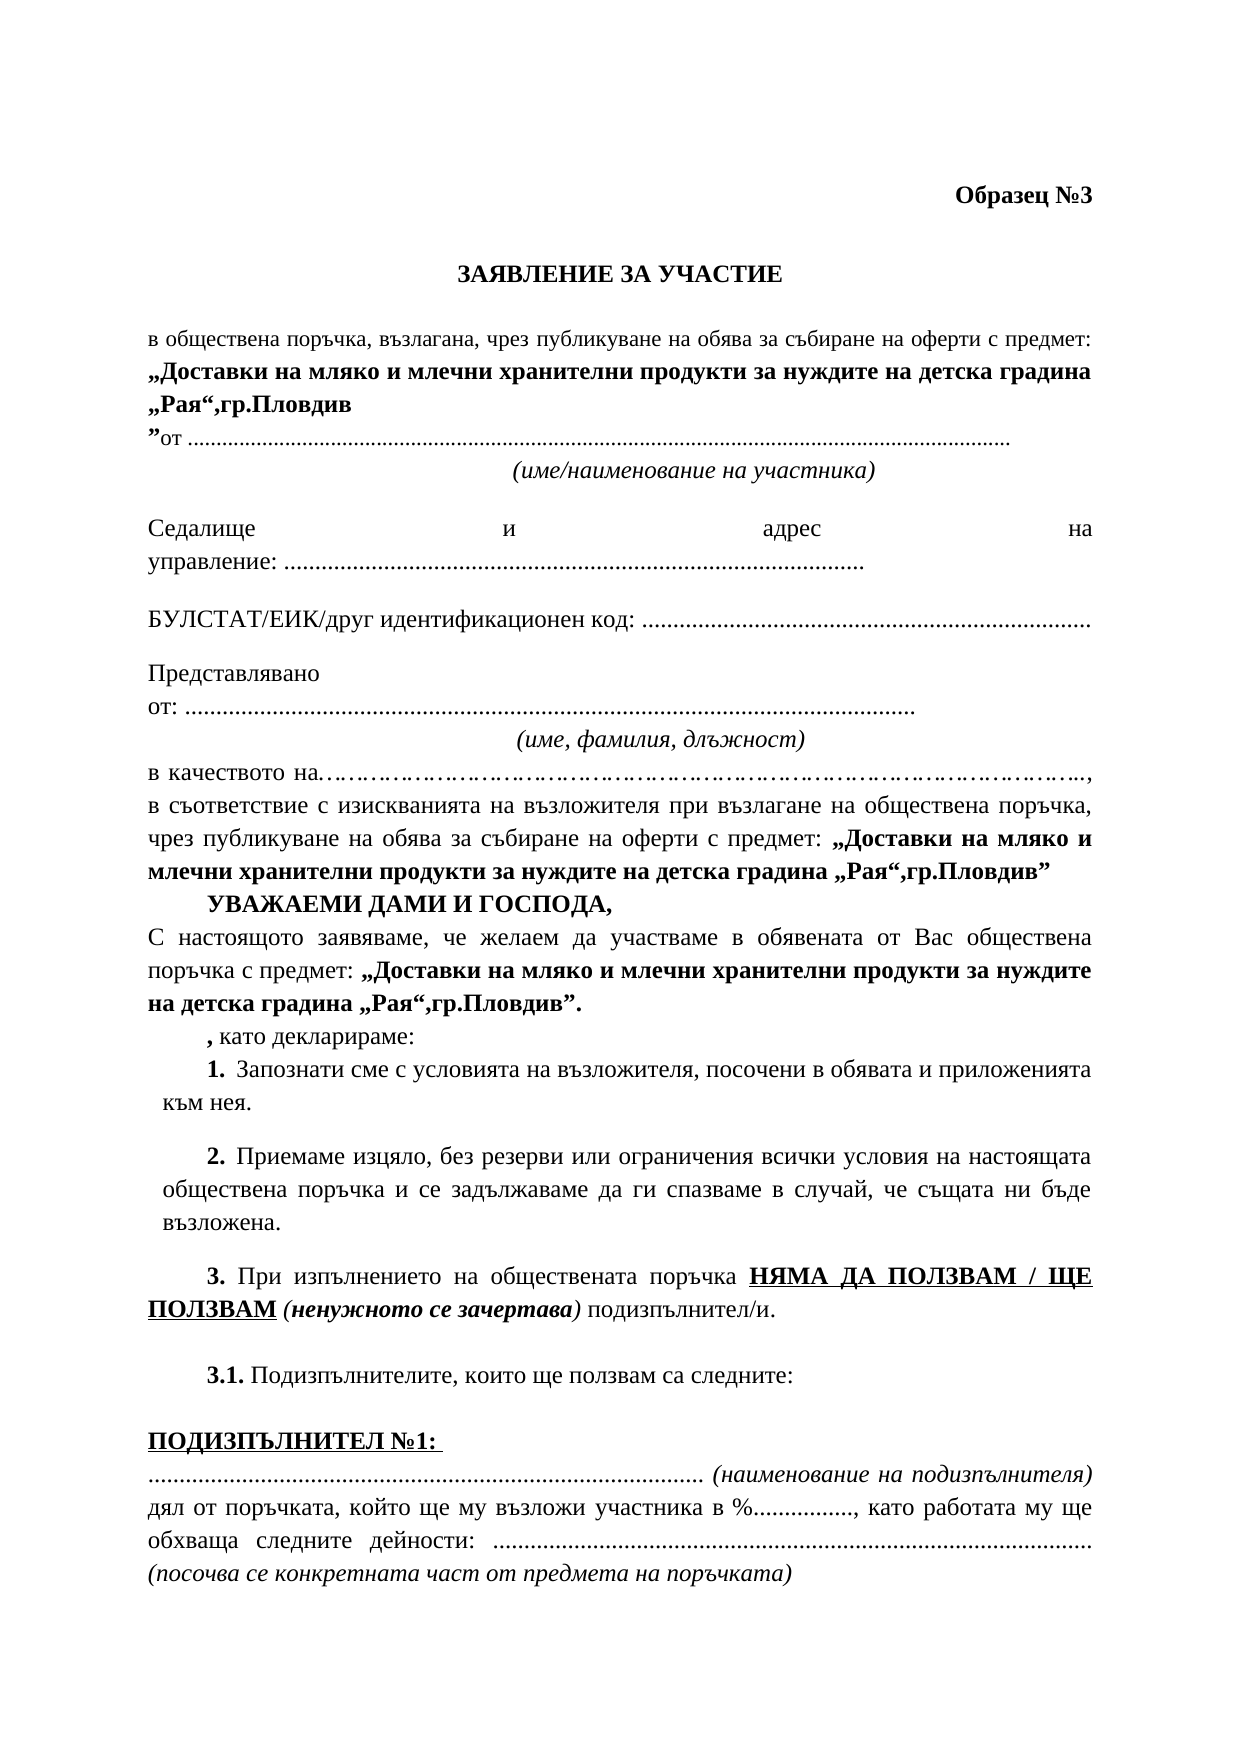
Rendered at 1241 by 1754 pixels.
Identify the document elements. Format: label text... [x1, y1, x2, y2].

text (име/наименование на участника) [295, 455, 1093, 484]
list Запознати сме с условията на възложителя, посочени в обявата и приложенията към нея. [162, 1054, 1093, 1116]
text Представлявано от: ..................................................................................................................... [148, 658, 1093, 719]
text ЗАЯВЛЕНИЕ ЗА УЧАСТИЕ [148, 259, 1093, 288]
text Седалище и адрес на управление: ............................................................................................. [148, 513, 1093, 575]
text Образец №3 [148, 181, 1093, 209]
text в обществена поръчка, възлагана, чрез публикуване на обява за събиране на оферти с предмет: „Доставки на мляко и млечни хранителни продукти за нуждите на детска градина „Рая“,гр.Пловдив”от ................................................................................................................................................ [148, 325, 1093, 451]
text БУЛСТАТ/ЕИК/друг идентификационен код: ........................................................................ [148, 604, 1093, 633]
text (име, фамилия, длъжност) [516, 724, 1093, 753]
text ПОДИЗПЪЛНИТЕЛ №1: [148, 1426, 1093, 1455]
list Приемаме изцяло, без резерви или ограничения всички условия на настоящата обществена поръчка и се задължаваме да ги спазваме в случай, че същата ни бъде възложена. [162, 1141, 1093, 1236]
text 3.1. Подизпълнителите, които ще ползвам са следните: [148, 1360, 1093, 1389]
text С настоящото заявяваме, че желаем да участваме в обявената от Вас обществена поръчка с предмет: „Доставки на мляко и млечни хранителни продукти за нуждите на детска градина „Рая“,гр.Пловдив”. [148, 922, 1093, 1017]
text ......................................................................................... (наименование на подизпълнителя) дял от поръчката, който ще му възложи участника в %................, като работата му ще обхваща следните дейности: ................................................................................................ (посочва се конкретната част от предмета на поръчката) [148, 1459, 1093, 1587]
text в качеството на………………………………………………………………………………………….., в съответствие с изискванията на възложителя при възлагане на обществена поръчка, чрез публикуване на обява за събиране на оферти с предмет: „Доставки на мляко и млечни хранителни продукти за нуждите на детска градина „Рая“,гр.Пловдив” [148, 757, 1093, 885]
text УВАЖАЕМИ ДАМИ И ГОСПОДА, [148, 889, 1093, 918]
text 3. При изпълнението на обществената поръчка НЯМА ДА ПОЛЗВАМ / ЩЕ ПОЛЗВАМ (ненужното се зачертава) подизпълнител/и. [148, 1261, 1093, 1323]
text , като декларираме: [148, 1021, 1093, 1050]
